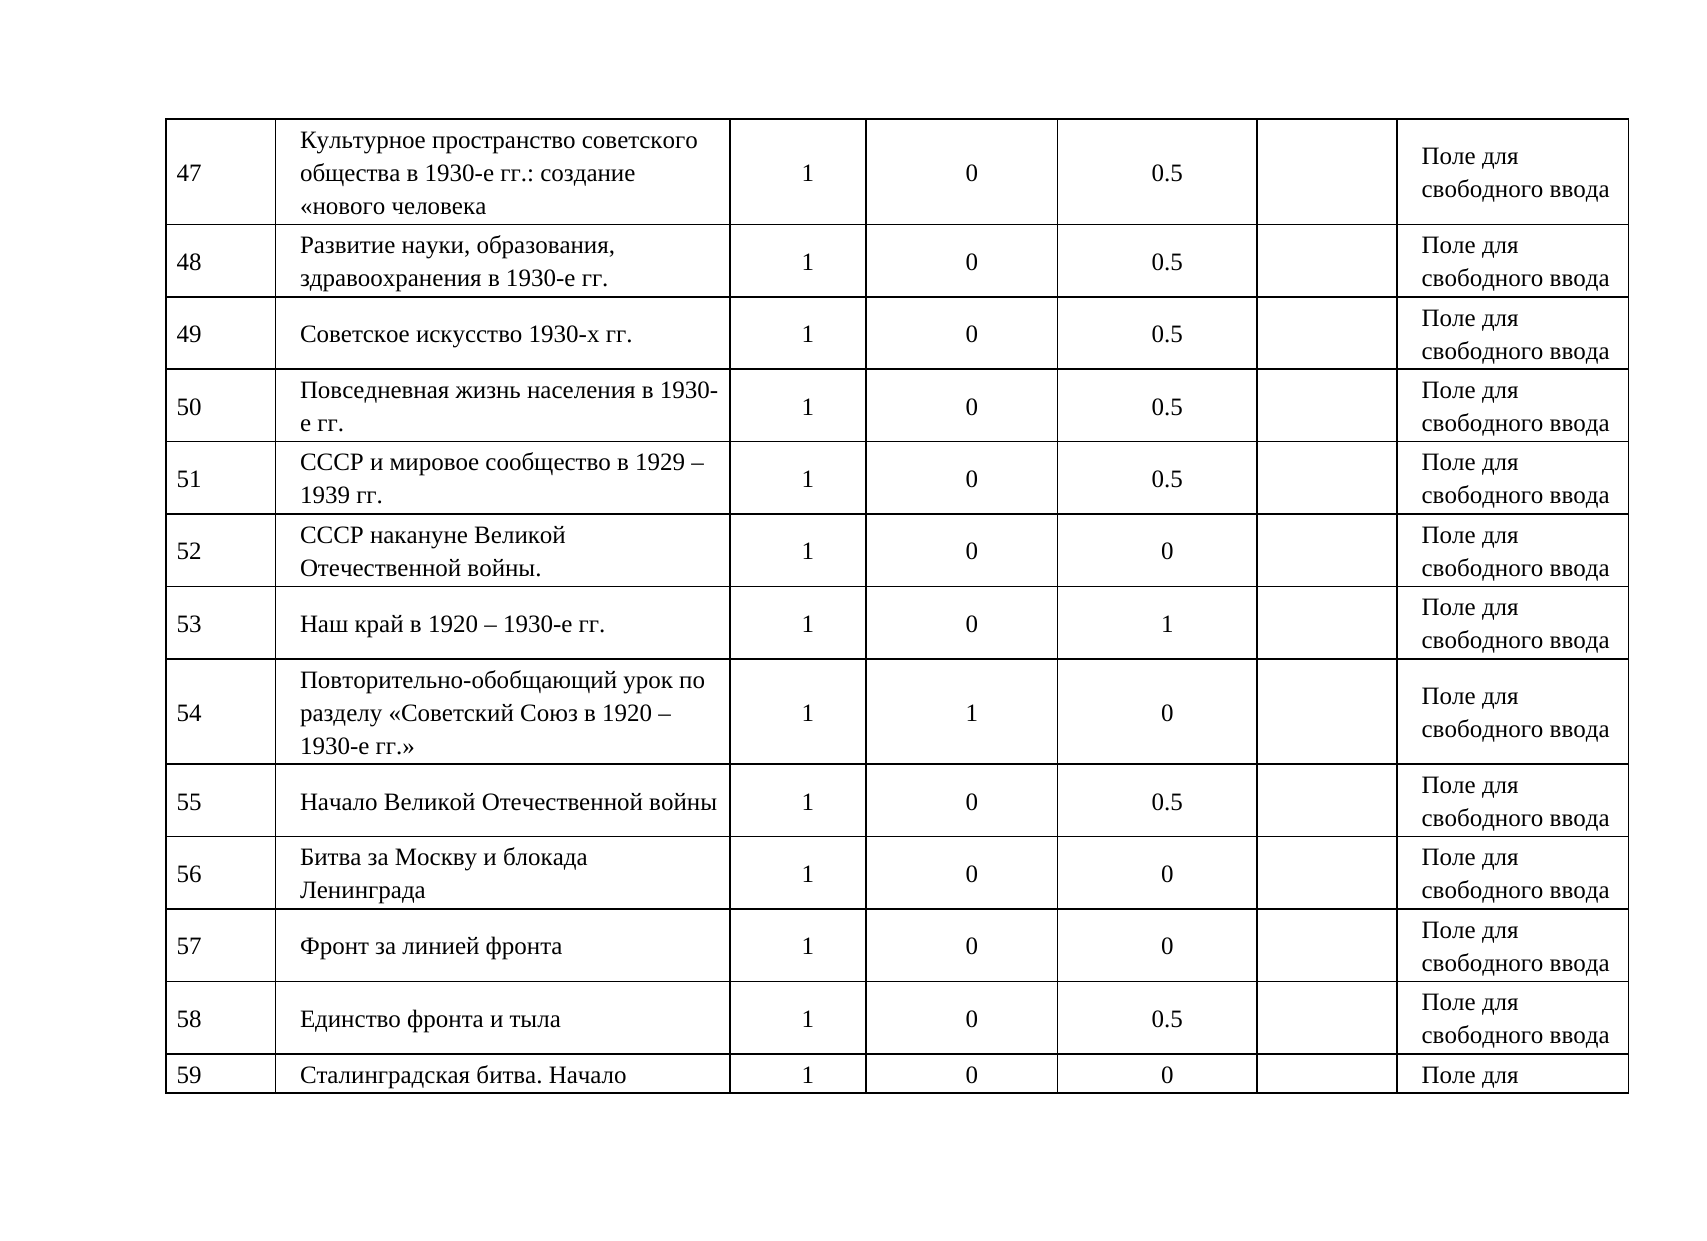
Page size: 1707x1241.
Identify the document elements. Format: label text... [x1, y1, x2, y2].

table_cell 1 [731, 982, 865, 1053]
table_cell 0 [867, 370, 1057, 441]
table_cell 59 [167, 1055, 275, 1092]
table_cell 1 [731, 515, 865, 586]
table_cell Поле для свободного ввода [1398, 660, 1628, 763]
table_cell 1 [731, 1055, 865, 1092]
table_cell 0 [867, 765, 1057, 836]
table_cell 0.5 [1058, 370, 1256, 441]
table_cell Поле для свободного ввода [1398, 298, 1628, 368]
table_cell 52 [167, 515, 275, 586]
table_cell 1 [867, 660, 1057, 763]
table_cell [1258, 660, 1396, 763]
table_cell Поле для свободного ввода [1398, 910, 1628, 981]
table_cell [1258, 765, 1396, 836]
table_cell 1 [731, 120, 865, 223]
table_cell 0 [867, 515, 1057, 586]
table_cell Поле для свободного ввода [1398, 370, 1628, 441]
table_cell Фронт за линией фронта [276, 910, 729, 981]
table_cell Поле для свободного ввода [1398, 515, 1628, 586]
table_cell [1258, 370, 1396, 441]
table_cell [1258, 120, 1396, 223]
table_cell Наш край в 1920 – 1930-е гг. [276, 587, 729, 658]
table_cell [1258, 587, 1396, 658]
table_cell 1 [731, 298, 865, 368]
table_cell 51 [167, 442, 275, 513]
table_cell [1398, 1055, 1628, 1092]
table_cell 47 [167, 120, 275, 223]
table_cell Поле для свободного ввода [1398, 765, 1628, 836]
table_cell 1 [731, 225, 865, 296]
table_cell 1 [731, 370, 865, 441]
table_cell 0 [1058, 660, 1256, 763]
table_cell [1258, 910, 1396, 981]
table_cell 1 [731, 587, 865, 658]
table_cell 0.5 [1058, 225, 1256, 296]
table_cell Развитие науки, образования, здравоохранения в 1930-е гг. [276, 225, 729, 296]
table_cell 0 [867, 120, 1057, 223]
table_cell 0 [867, 1055, 1057, 1092]
table_cell 0 [867, 442, 1057, 513]
table_cell Советское искусство 1930-х гг. [276, 298, 729, 368]
table_cell СССР накануне Великой Отечественной войны. [276, 515, 729, 586]
table_cell Культурное пространство советского общества в 1930-е гг.: создание «нового человека [276, 120, 729, 223]
table_cell [1258, 298, 1396, 368]
table_cell 0 [867, 982, 1057, 1053]
table_cell Поле для свободного ввода [1398, 442, 1628, 513]
table_cell Начало Великой Отечественной войны [276, 765, 729, 836]
table_cell 0.5 [1058, 298, 1256, 368]
table_cell 1 [731, 910, 865, 981]
table_cell 0 [867, 225, 1057, 296]
table_cell 1 [731, 765, 865, 836]
table_cell [1258, 442, 1396, 513]
table_cell 0 [1058, 837, 1256, 908]
table_cell 0.5 [1058, 982, 1256, 1053]
table_cell 0.5 [1058, 765, 1256, 836]
table_cell Поле для свободного ввода [1398, 587, 1628, 658]
table_cell 0 [1058, 910, 1256, 981]
table_cell Единство фронта и тыла [276, 982, 729, 1053]
table_cell Поле для свободного ввода [1398, 837, 1628, 908]
table_cell Повторительно-обобщающий урок по разделу «Советский Союз в 1920 – 1930-е гг.» [276, 660, 729, 763]
table_cell [1258, 982, 1396, 1053]
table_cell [1398, 120, 1628, 223]
table_cell [1258, 515, 1396, 586]
table_cell [1258, 837, 1396, 908]
table_cell 0 [1058, 1055, 1256, 1092]
table_cell 58 [167, 982, 275, 1053]
table_cell 56 [167, 837, 275, 908]
table_cell 53 [167, 587, 275, 658]
table_cell 54 [167, 660, 275, 763]
table_cell 0.5 [1058, 442, 1256, 513]
table_cell 0.5 [1058, 120, 1256, 223]
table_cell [276, 1055, 729, 1092]
table_cell 1 [731, 660, 865, 763]
table_cell [1258, 225, 1396, 296]
table_cell 1 [1058, 587, 1256, 658]
table_cell 55 [167, 765, 275, 836]
table_cell [1258, 1055, 1396, 1092]
table_cell 57 [167, 910, 275, 981]
table_cell 1 [731, 442, 865, 513]
table_cell 50 [167, 370, 275, 441]
table_cell 0 [1058, 515, 1256, 586]
table_cell 0 [867, 587, 1057, 658]
table_cell 49 [167, 298, 275, 368]
table_cell Поле для свободного ввода [1398, 225, 1628, 296]
table_cell Повседневная жизнь населения в 1930-е гг. [276, 370, 729, 441]
table_cell 1 [731, 837, 865, 908]
table_cell 0 [867, 910, 1057, 981]
table_cell 48 [167, 225, 275, 296]
table_cell Битва за Москву и блокада Ленинграда [276, 837, 729, 908]
table_cell Поле для свободного ввода [1398, 982, 1628, 1053]
table_cell СССР и мировое сообщество в 1929 – 1939 гг. [276, 442, 729, 513]
table_cell 0 [867, 837, 1057, 908]
table_cell 0 [867, 298, 1057, 368]
